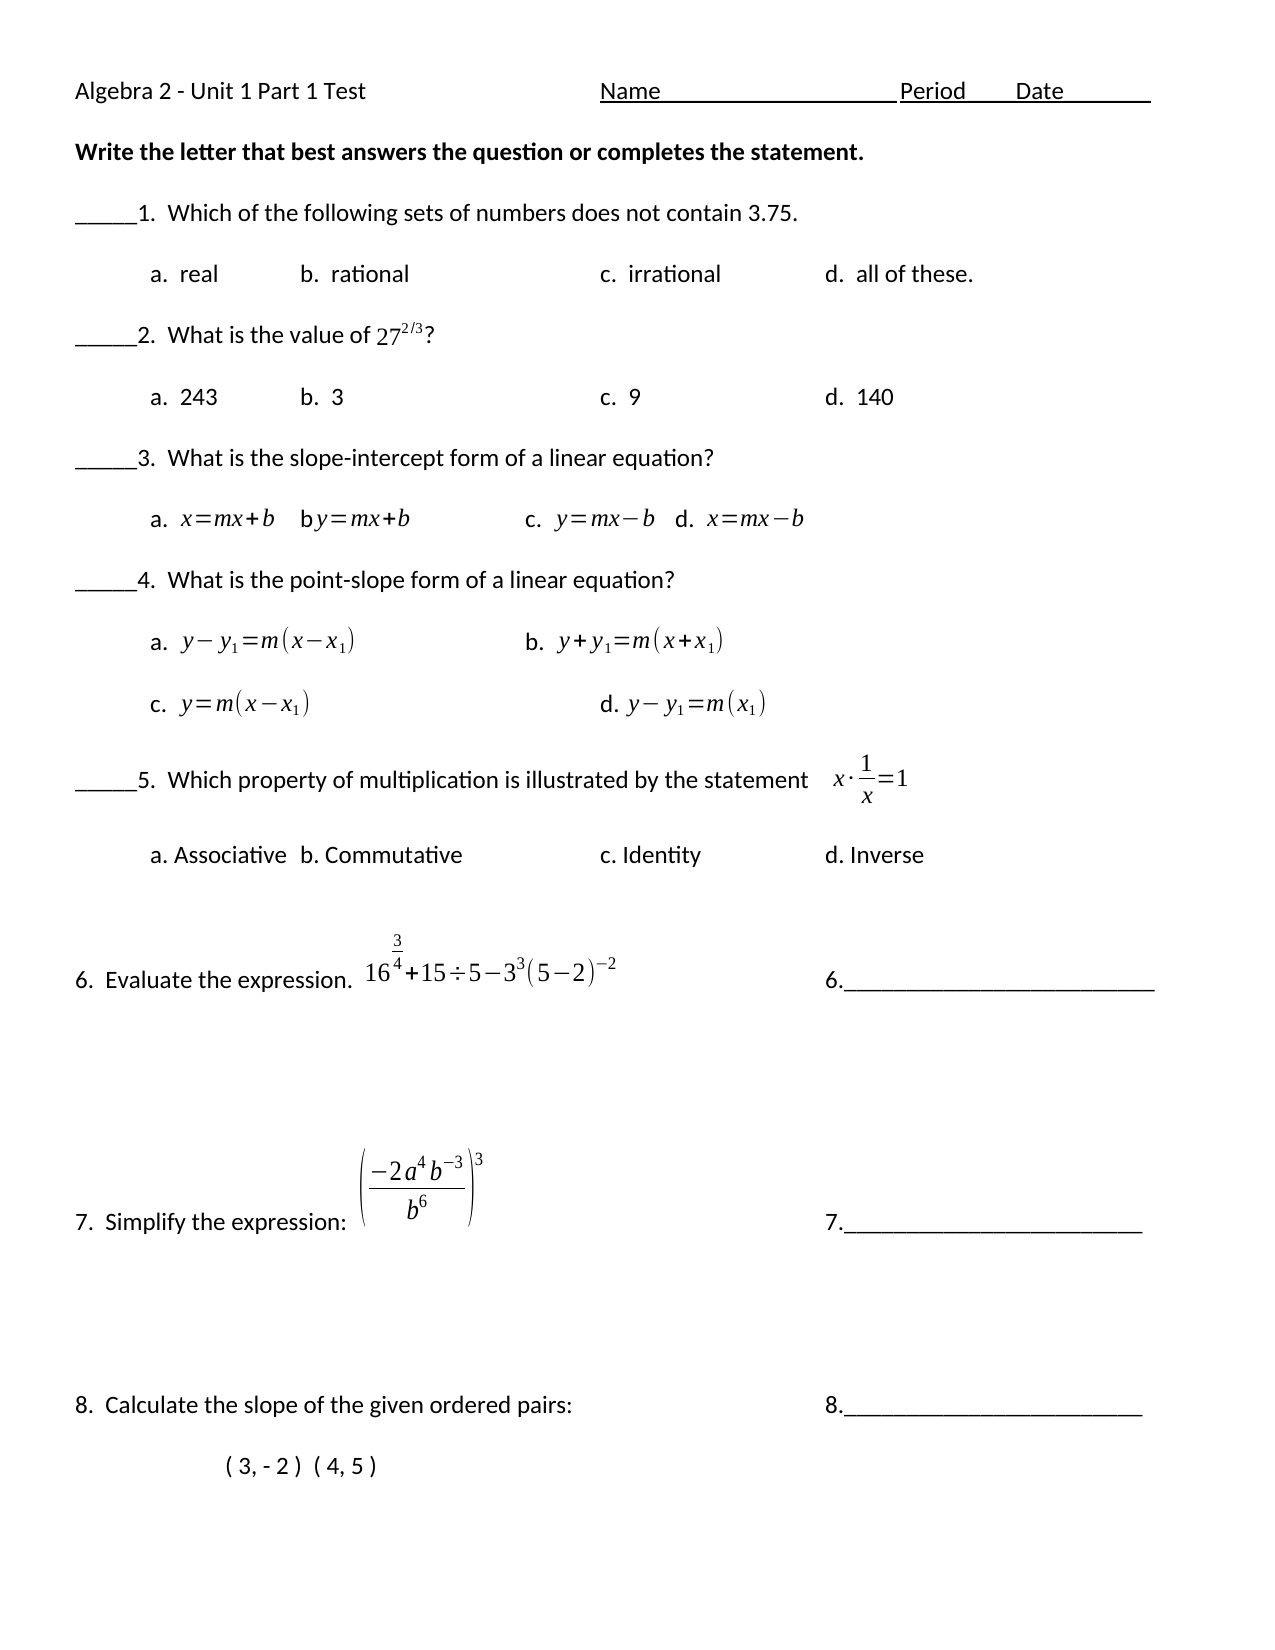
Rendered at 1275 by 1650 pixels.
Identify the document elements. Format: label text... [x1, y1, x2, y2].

text 8. Calculate the slope of the given ordered pairs: 8.________________________ [75, 1389, 1200, 1419]
text Algebra 2 - Unit 1 Part 1 Test Name___________________ Period____Date_______ [75, 75, 1200, 106]
text Write the letter that best answers the question or completes the statement. [75, 136, 1200, 167]
text a. b. [75, 625, 1200, 657]
text a. Associative b. Commutative c. Identity d. Inverse [75, 839, 1200, 870]
text ( 3, - 2 ) ( 4, 5 ) [75, 1450, 1200, 1480]
text _____3. What is the slope-intercept form of a linear equation? [75, 442, 1200, 472]
text _____5. Which property of multiplication is illustrated by the statement [75, 750, 1200, 809]
text 6. Evaluate the expression. 6._________________________ [75, 931, 1200, 995]
text a. 243 b. 3 c. 9 d. 140 [75, 381, 1200, 411]
text _____1. Which of the following sets of numbers does not contain 3.75. [75, 197, 1200, 228]
text 7. Simplify the expression: 7.________________________ [75, 1147, 1200, 1236]
text a. b c. d. [75, 503, 1200, 533]
text _____4. What is the point-slope form of a linear equation? [75, 564, 1200, 594]
text a. real b. rational c. irrational d. all of these. [75, 258, 1200, 289]
text c. d. [150, 687, 1200, 719]
text _____2. What is the value of ? [75, 319, 1200, 350]
